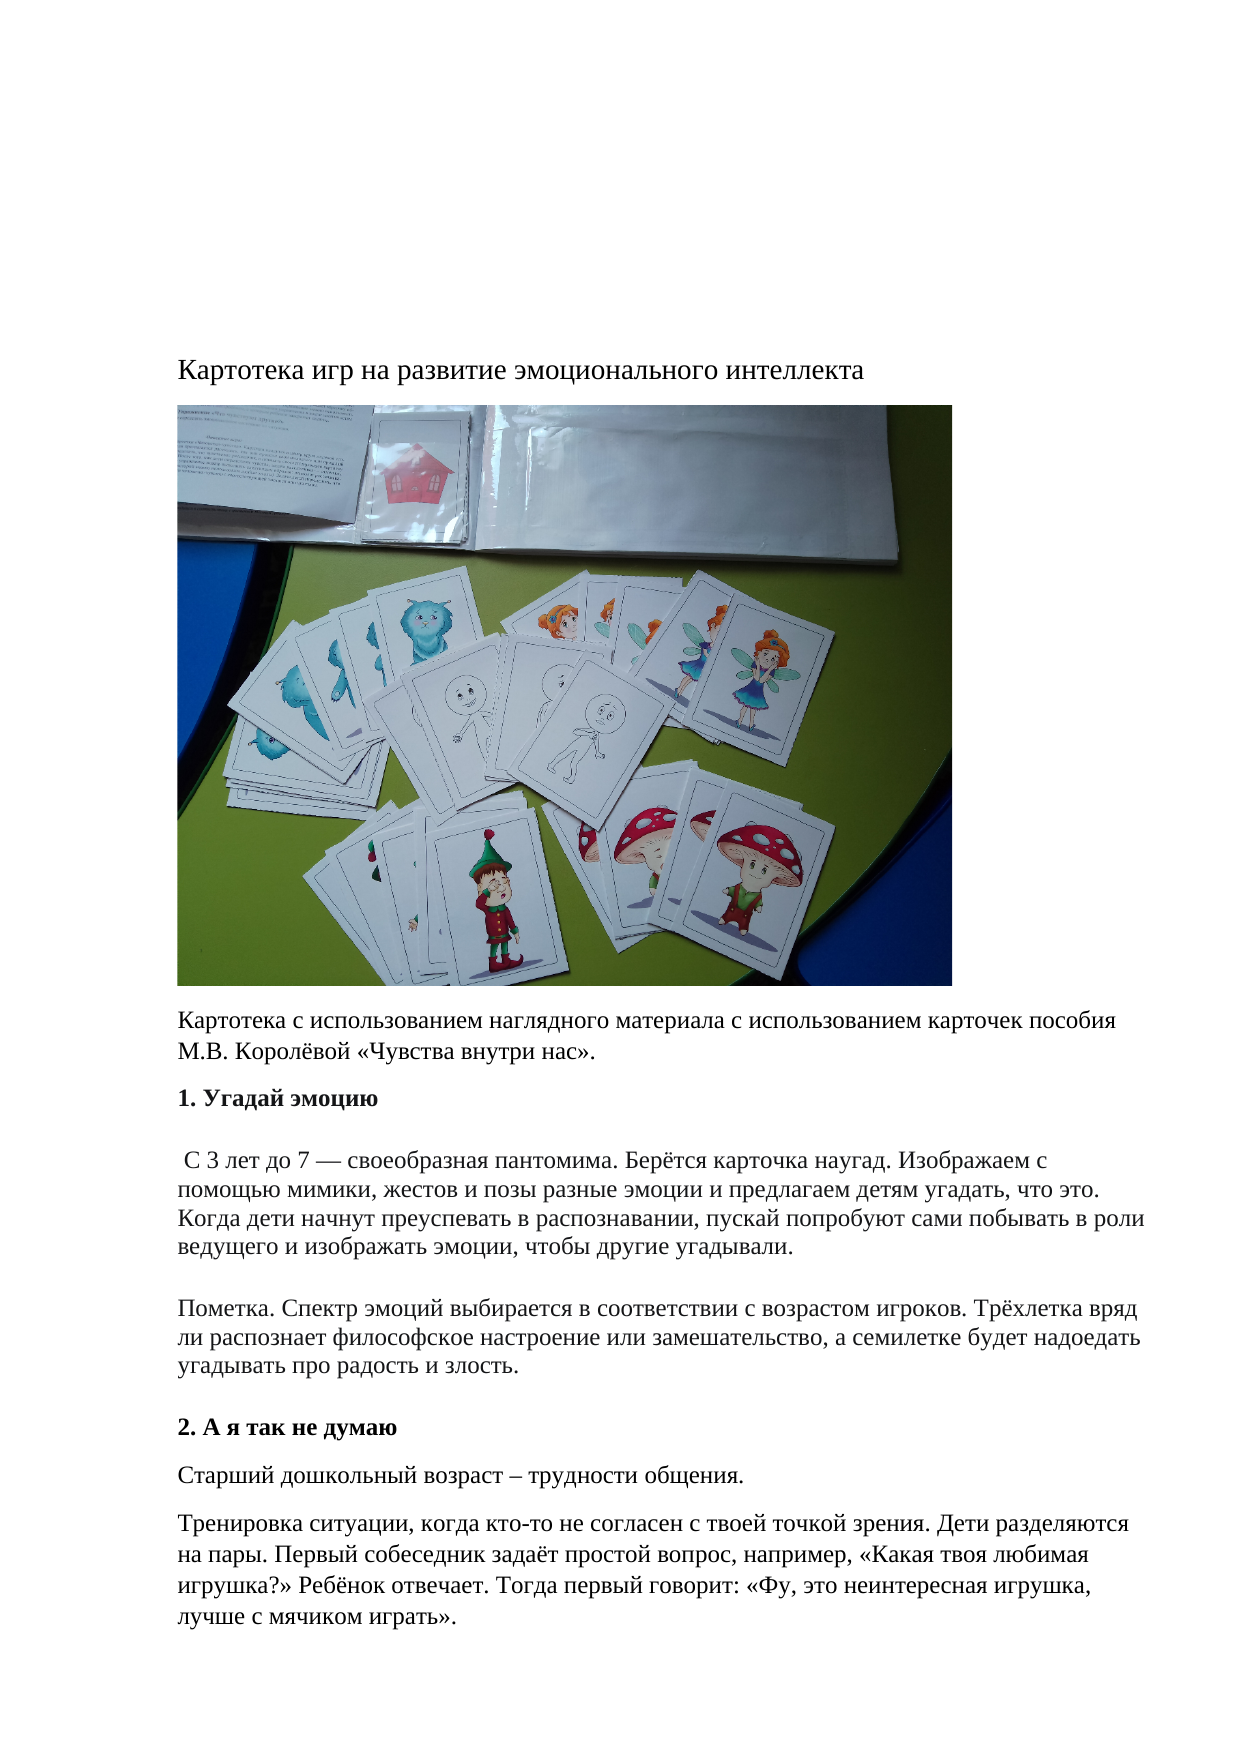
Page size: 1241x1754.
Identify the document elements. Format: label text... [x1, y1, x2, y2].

text Картотека игр на развитие эмоционального интеллекта [177, 352, 1152, 386]
picture [177, 405, 953, 986]
text Картотека с использованием наглядного материала с использованием карточек пособия М.В. Королёвой «Чувства внутри нас». [177, 1005, 1152, 1064]
text Старший дошкольный возраст – трудности общения. [177, 1460, 1152, 1489]
text 2. А я так не думаю [177, 1412, 1152, 1441]
text Тренировка ситуации, когда кто-то не согласен с твоей точкой зрения. Дети разделяются на пары. Первый собеседник задаёт простой вопрос, например, «Какая твоя любимая игрушка?» Ребёнок отвечает. Тогда первый говорит: «Фу, это неинтересная игрушка, лучше с мячиком играть». [177, 1508, 1152, 1629]
text С 3 лет до 7 — своеобразная пантомима. Берётся карточка наугад. Изображаем с помощью мимики, жестов и позы разные эмоции и предлагаем детям угадать, что это. Когда дети начнут преуспевать в распознавании, пускай попробуют сами побывать в роли ведущего и изображать эмоции, чтобы другие угадывали. [177, 1145, 1152, 1260]
text Пометка. Спектр эмоций выбирается в соответствии с возрастом игроков. Трёхлетка вряд ли распознает философское настроение или замешательство, а семилетке будет надоедать угадывать про радость и злость. [177, 1293, 1152, 1379]
text 1. Угадай эмоцию [177, 1083, 1152, 1112]
